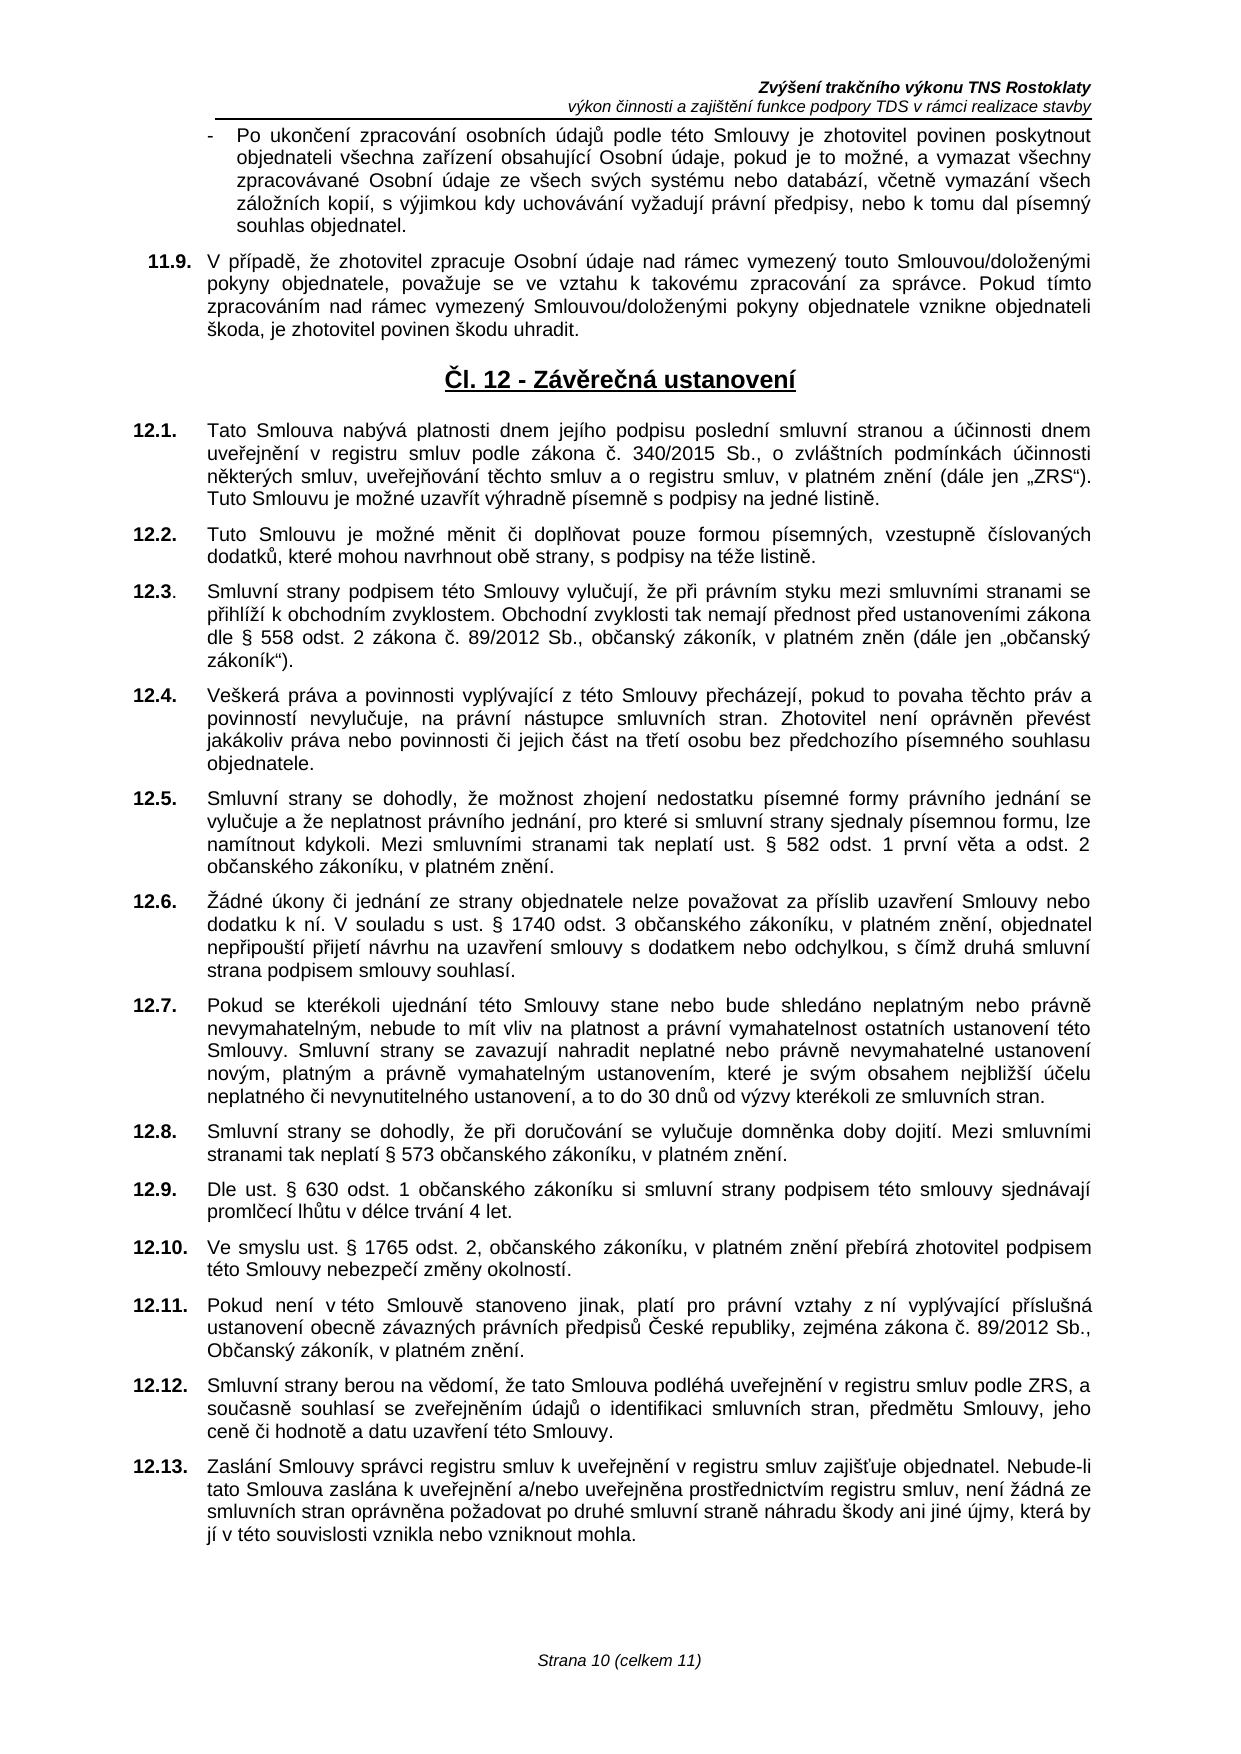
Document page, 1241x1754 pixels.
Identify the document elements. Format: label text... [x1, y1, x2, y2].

text 12.13. Zaslání Smlouvy správci registru smluv k uveřejnění v registru smluv zajišťuje objednatel. Nebude-li tato Smlouva zaslána k uveřejnění a/nebo uveřejněna prostřednictvím registru smluv, není žádná ze smluvních stran oprávněna požadovat po druhé smluvní straně náhradu škody ani jiné újmy, která by jí v této souvislosti vznikla nebo vzniknout mohla. [133, 1455, 1093, 1546]
text 12.8. Smluvní strany se dohodly, že při doručování se vylučuje domněnka doby dojití. Mezi smluvními stranami tak neplatí § 573 občanského zákoníku, v platném znění. [133, 1120, 1092, 1165]
text 12.11. Pokud není v této Smlouvě stanoveno jinak, platí pro právní vztahy z ní vyplývající příslušná ustanovení obecně závazných právních předpisů České republiky, zejména zákona č. 89/2012 Sb., Občanský zákoník, v platném znění. [133, 1293, 1092, 1362]
text 12.4. Veškerá práva a povinnosti vyplývající z této Smlouvy přecházejí, pokud to povaha těchto práv a povinností nevylučuje, na právní nástupce smluvních stran. Zhotovitel není oprávněn převést jakákoliv práva nebo povinnosti či jejich část na třetí osobu bez předchozího písemného souhlasu objednatele. [133, 684, 1092, 774]
text 12.1. Tato Smlouva nabývá platnosti dnem jejího podpisu poslední smluvní stranou a účinnosti dnem uveřejnění v registru smluv podle zákona č. 340/2015 Sb., o zvláštních podmínkách účinnosti některých smluv, uveřejňování těchto smluv a o registru smluv, v platném znění (dále jen „ZRS“). Tuto Smlouvu je možné uzavřít výhradně písemně s podpisy na jedné listině. [133, 419, 1092, 510]
text 12.6. Žádné úkony či jednání ze strany objednatele nelze považovat za příslib uzavření Smlouvy nebo dodatku k ní. V souladu s ust. § 1740 odst. 3 občanského zákoníku, v platném znění, objednatel nepřipouští přijetí návrhu na uzavření smlouvy s dodatkem nebo odchylkou, s čímž druhá smluvní strana podpisem smlouvy souhlasí. [133, 890, 1092, 981]
text 11.9. V případě, že zhotovitel zpracuje Osobní údaje nad rámec vymezený touto Smlouvou/doloženými pokyny objednatele, považuje se ve vztahu k takovému zpracování za správce. Pokud tímto zpracováním nad rámec vymezený Smlouvou/doloženými pokyny objednatele vznikne objednateli škoda, je zhotovitel povinen škodu uhradit. [148, 249, 1092, 340]
text 12.10. Ve smyslu ust. § 1765 odst. 2, občanského zákoníku, v platném znění přebírá zhotovitel podpisem této Smlouvy nebezpečí změny okolností. [133, 1236, 1092, 1281]
text 12.9. Dle ust. § 630 odst. 1 občanského zákoníku si smluvní strany podpisem této smlouvy sjednávají promlčecí lhůtu v délce trvání 4 let. [133, 1178, 1092, 1223]
text - Po ukončení zpracování osobních údajů podle této Smlouvy je zhotovitel povinen poskytnout objednateli všechna zařízení obsahující Osobní údaje, pokud je to možné, a vymazat všechny zpracovávané Osobní údaje ze všech svých systému nebo databází, včetně vymazání všech záložních kopií, s výjimkou kdy uchovávání vyžadují právní předpisy, nebo k tomu dal písemný souhlas objednatel. [207, 123, 1092, 237]
subtitle Čl. 12 - Závěrečná ustanovení [148, 365, 1092, 394]
text 12.12. Smluvní strany berou na vědomí, že tato Smlouva podléhá uveřejnění v registru smluv podle ZRS, a současně souhlasí se zveřejněním údajů o identifikaci smluvních stran, předmětu Smlouvy, jeho ceně či hodnotě a datu uzavření této Smlouvy. [133, 1374, 1093, 1442]
text 12.3. Smluvní strany podpisem této Smlouvy vylučují, že při právním styku mezi smluvními stranami se přihlíží k obchodním zvyklostem. Obchodní zvyklosti tak nemají přednost před ustanoveními zákona dle § 558 odst. 2 zákona č. 89/2012 Sb., občanský zákoník, v platném zněn (dále jen „občanský zákoník“). [133, 580, 1092, 671]
text 12.5. Smluvní strany se dohodly, že možnost zhojení nedostatku písemné formy právního jednání se vylučuje a že neplatnost právního jednání, pro které si smluvní strany sjednaly písemnou formu, lze namítnout kdykoli. Mezi smluvními stranami tak neplatí ust. § 582 odst. 1 první věta a odst. 2 občanského zákoníku, v platném znění. [133, 787, 1092, 878]
text 12.7. Pokud se kterékoli ujednání této Smlouvy stane nebo bude shledáno neplatným nebo právně nevymahatelným, nebude to mít vliv na platnost a právní vymahatelnost ostatních ustanovení této Smlouvy. Smluvní strany se zavazují nahradit neplatné nebo právně nevymahatelné ustanovení novým, platným a právně vymahatelným ustanovením, které je svým obsahem nejbližší účelu neplatného či nevynutitelného ustanovení, a to do 30 dnů od výzvy kterékoli ze smluvních stran. [133, 994, 1092, 1107]
text 12.2. Tuto Smlouvu je možné měnit či doplňovat pouze formou písemných, vzestupně číslovaných dodatků, které mohou navrhnout obě strany, s podpisy na téže listině. [133, 522, 1092, 568]
